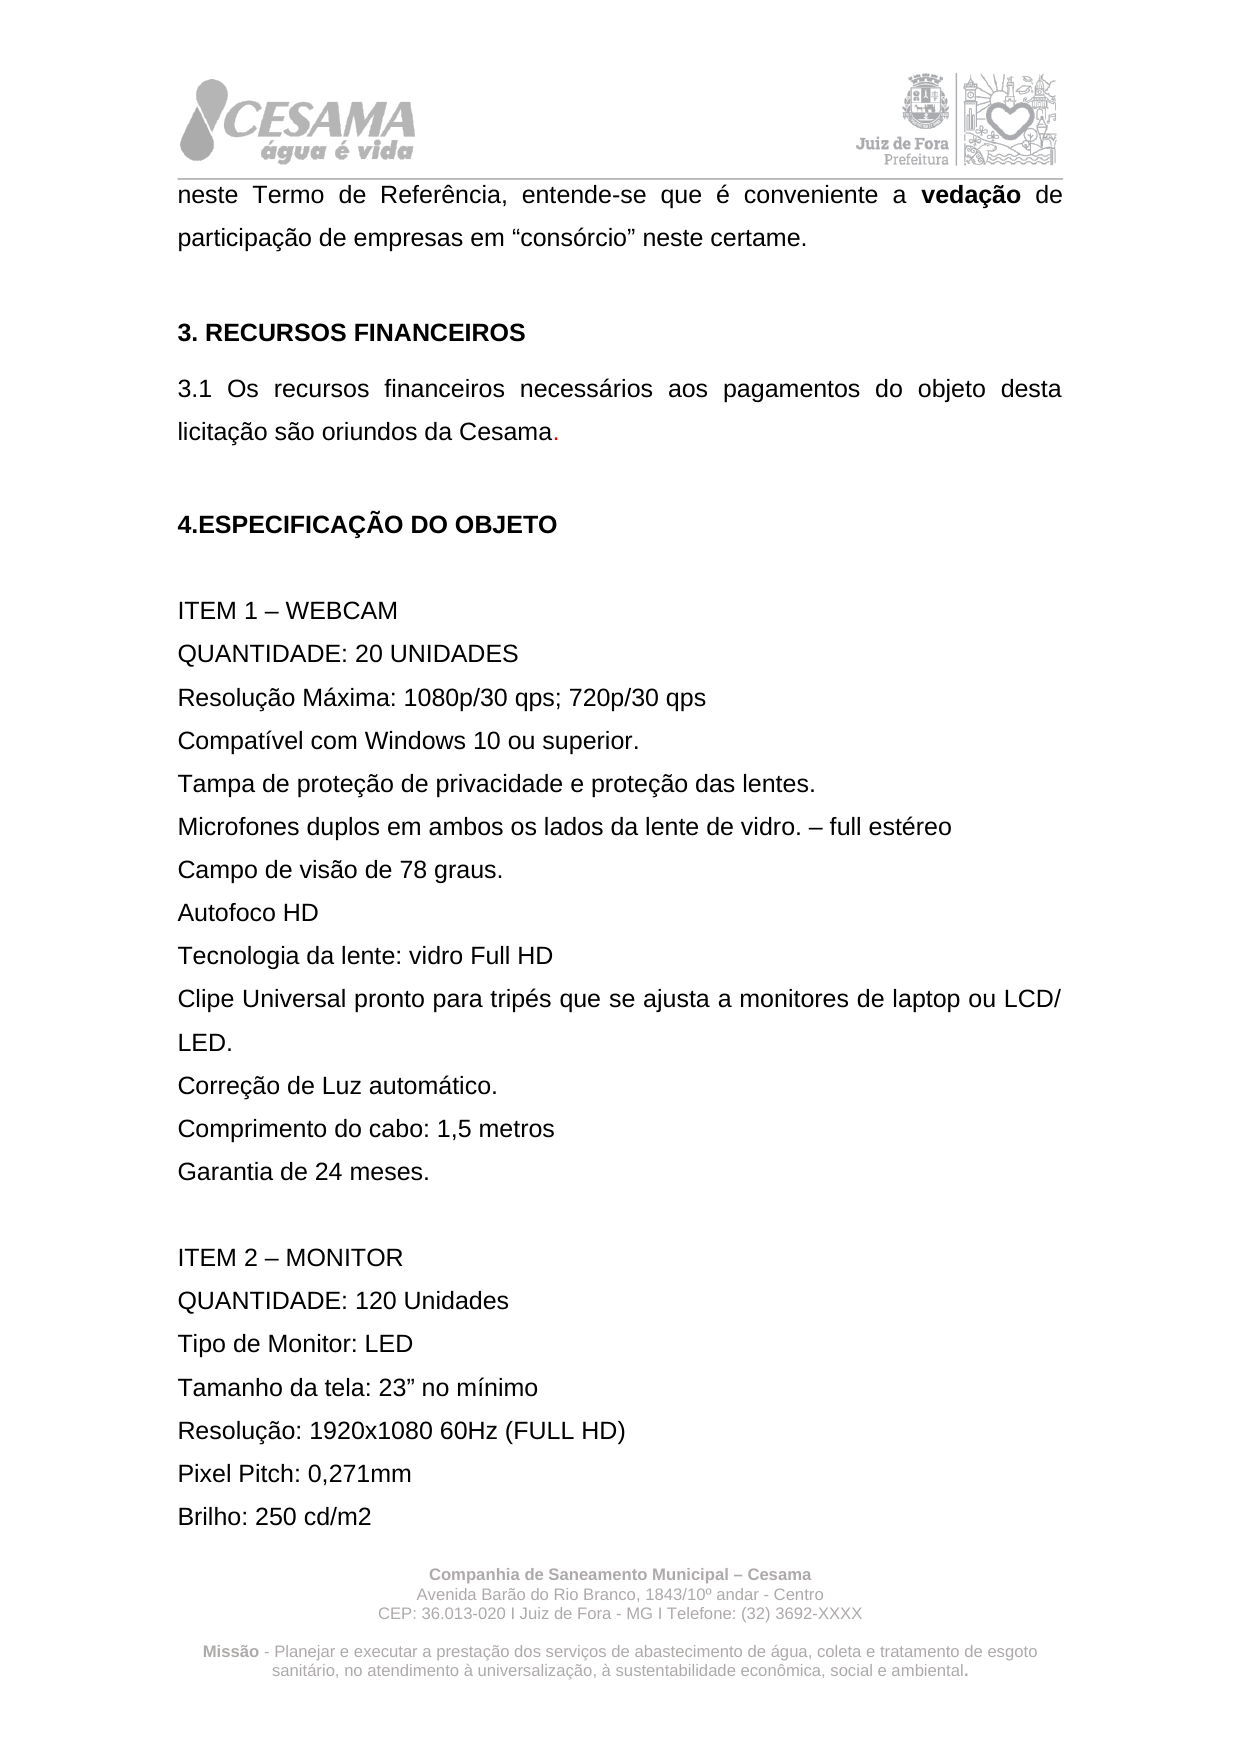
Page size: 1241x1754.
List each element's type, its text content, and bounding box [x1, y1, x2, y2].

text Resolução: 1920x1080 60Hz (FULL HD) [177, 1416, 1063, 1444]
text QUANTIDADE: 120 Unidades [177, 1286, 1063, 1315]
text Compatível com Windows 10 ou superior. [177, 726, 1063, 754]
text Brilho: 250 cd/m2 [177, 1502, 1063, 1531]
text Correção de Luz automático. [177, 1071, 1063, 1099]
text 4.ESPECIFICAÇÃO DO OBJETO [177, 510, 1063, 539]
text Garantia de 24 meses. [177, 1157, 1063, 1186]
text ITEM 1 – WEBCAM [177, 596, 1063, 625]
text ITEM 2 – MONITOR [177, 1243, 1063, 1272]
text Autofoco HD [177, 898, 1063, 927]
picture [177, 73, 1064, 180]
text Tampa de proteção de privacidade e proteção das lentes. [177, 769, 1063, 798]
text Comprimento do cabo: 1,5 metros [177, 1114, 1063, 1143]
text 3.1 Os recursos financeiros necessários aos pagamentos do objeto desta licitação são oriundos da Cesama. [177, 374, 1063, 446]
text Clipe Universal pronto para tripés que se ajusta a monitores de laptop ou LCD/ LED. [177, 984, 1063, 1056]
text Pixel Pitch: 0,271mm [177, 1459, 1063, 1488]
text Tamanho da tela: 23” no mínimo [177, 1373, 1063, 1401]
text Tecnologia da lente: vidro Full HD [177, 941, 1063, 970]
text Resolução Máxima: 1080p/30 qps; 720p/30 qps [177, 683, 1063, 711]
text 3. RECURSOS FINANCEIROS [177, 318, 1063, 347]
text Campo de visão de 78 graus. [177, 855, 1063, 884]
text Microfones duplos em ambos os lados da lente de vidro. – full estéreo [177, 812, 1063, 841]
text QUANTIDADE: 20 UNIDADES [177, 639, 1063, 668]
text Tipo de Monitor: LED [177, 1329, 1063, 1358]
